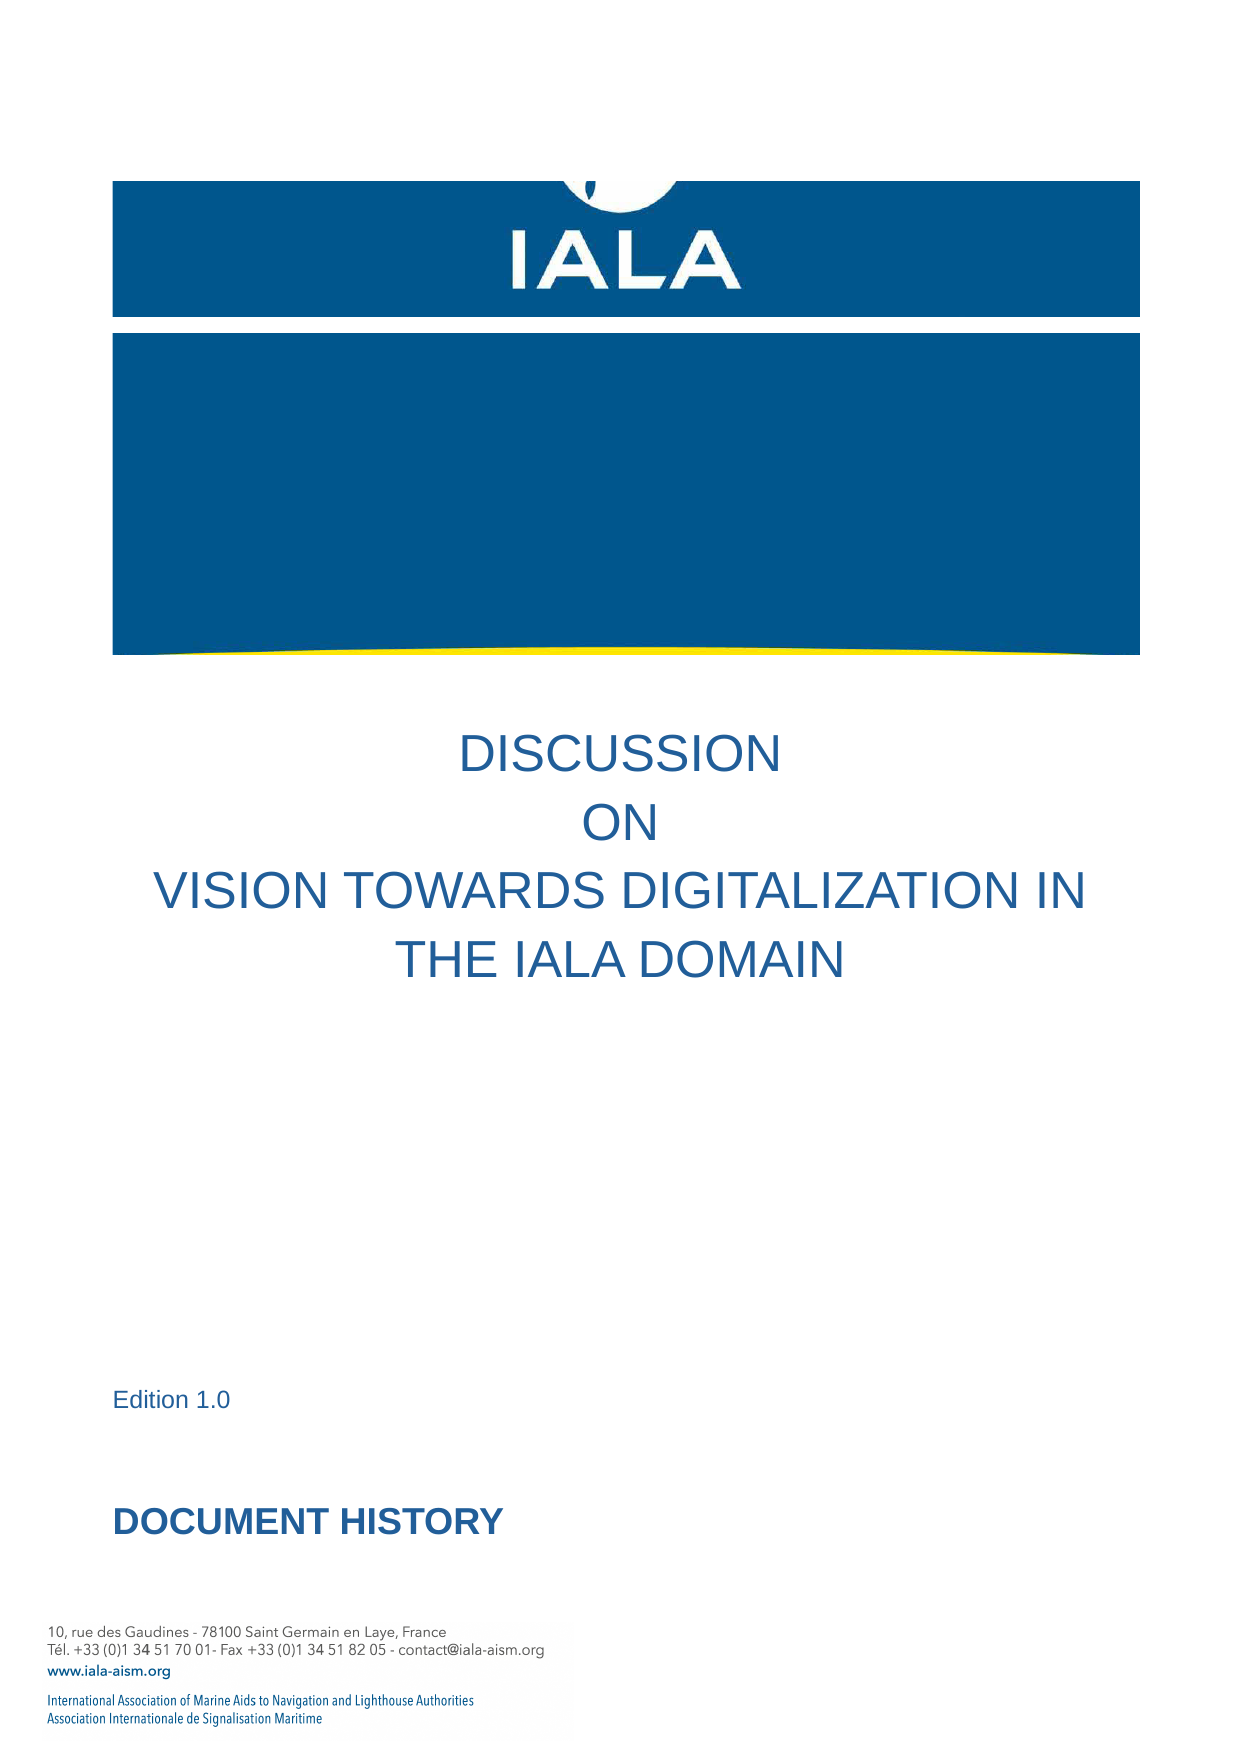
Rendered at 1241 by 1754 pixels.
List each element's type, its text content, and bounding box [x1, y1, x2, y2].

text Edition 1.0 [112, 1385, 1128, 1414]
text ON [112, 791, 1128, 851]
text VISION TOWARDS DIGITALIZATION IN THE IALA DOMAIN [112, 860, 1128, 989]
text DISCUSSION [112, 722, 1128, 782]
picture [41, 1622, 575, 1741]
text DOCUMENT HISTORY [112, 1499, 1128, 1542]
